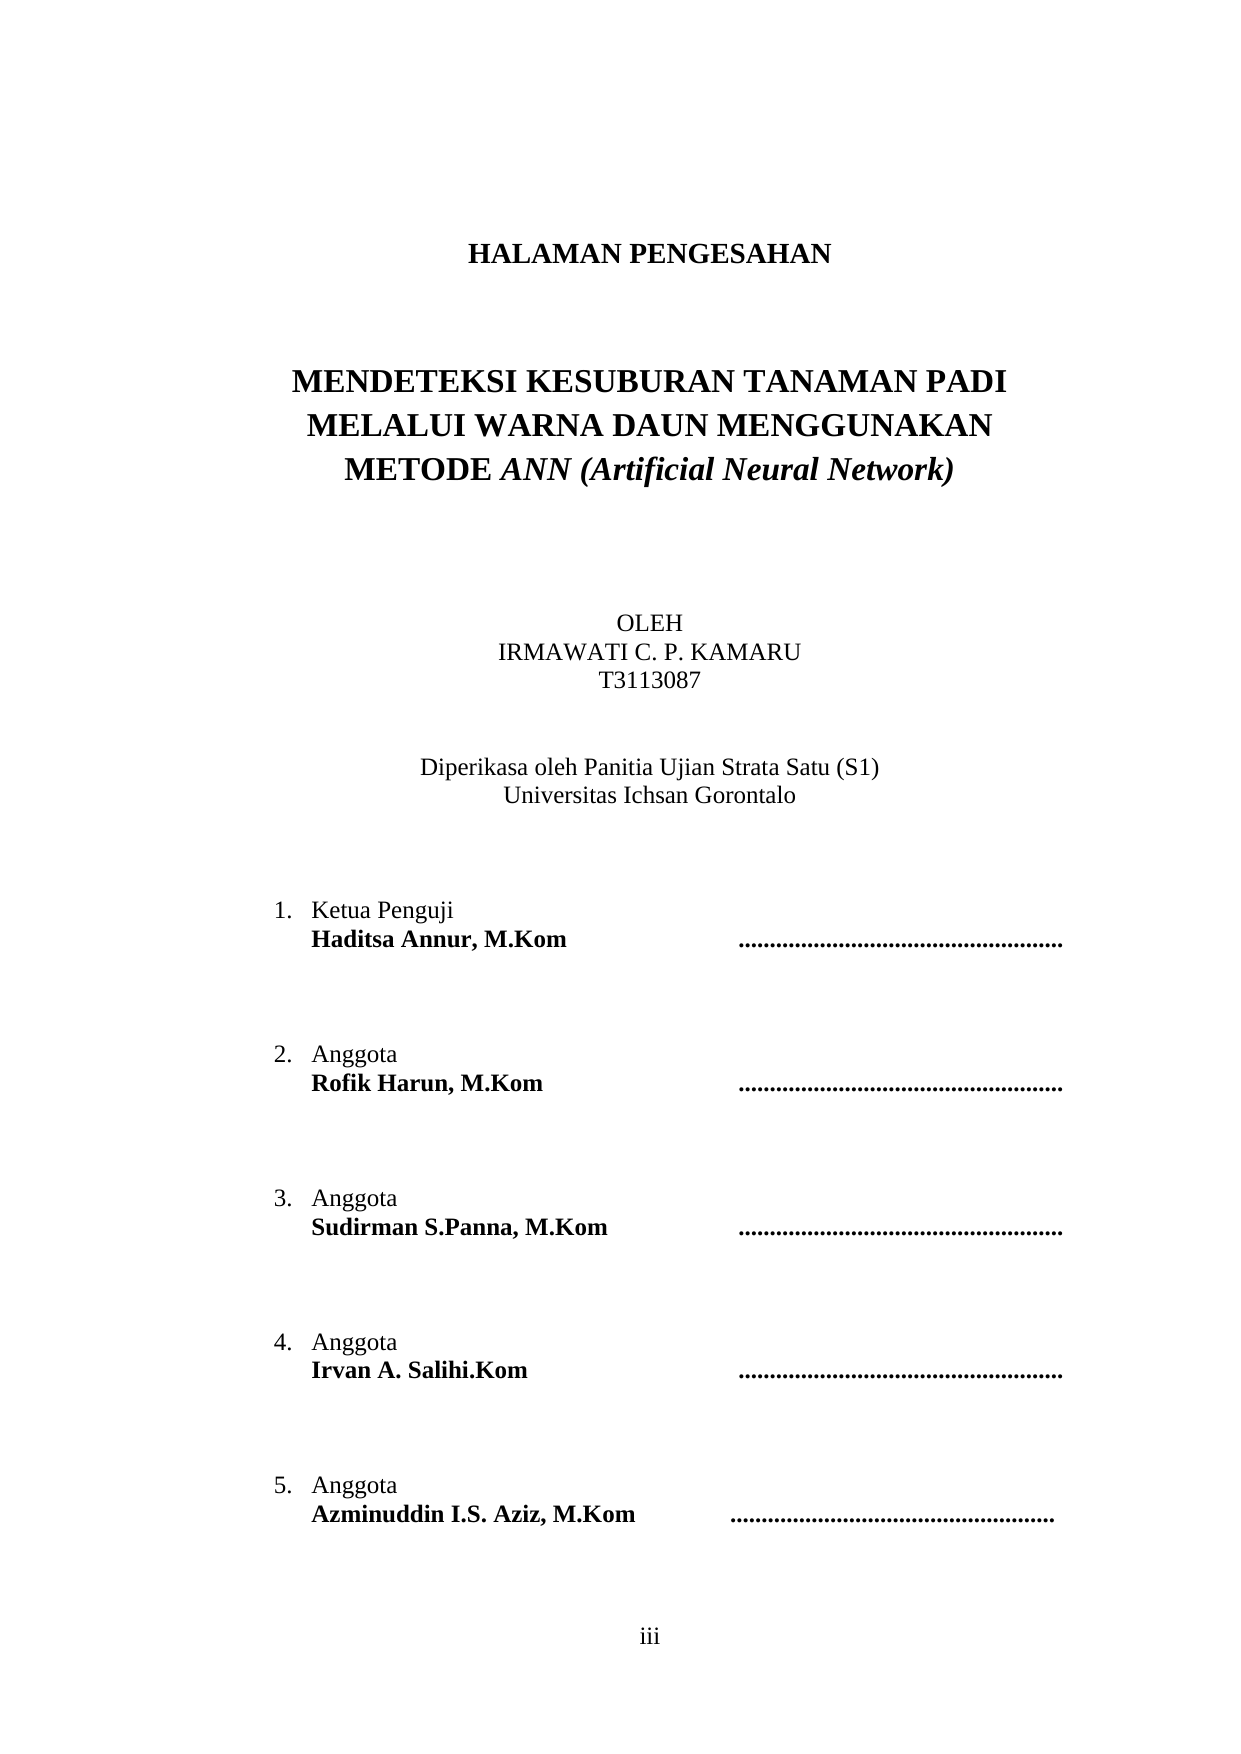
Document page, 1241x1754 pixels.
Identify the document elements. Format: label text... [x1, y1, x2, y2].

list Anggota [274, 1471, 1063, 1499]
text MENDETEKSI KESUBURAN TANAMAN PADI MELALUI WARNA DAUN MENGGUNAKAN [236, 361, 1063, 443]
list Anggota [274, 1183, 1063, 1212]
text Universitas Ichsan Gorontalo [236, 781, 1063, 809]
list Ketua Penguji [274, 896, 1063, 924]
text METODE ANN (Artificial Neural Network) [236, 449, 1063, 487]
text Irvan A. Salihi.Kom .................................................... [311, 1356, 1063, 1384]
list Anggota [274, 1039, 1063, 1068]
text Haditsa Annur, M.Kom .................................................... [311, 924, 1063, 953]
text Sudirman S.Panna, M.Kom .................................................... [311, 1212, 1063, 1241]
text Diperikasa oleh Panitia Ujian Strata Satu (S1) [236, 752, 1063, 781]
list Anggota [274, 1327, 1063, 1356]
text Azminuddin I.S. Aziz, M.Kom .................................................... [311, 1499, 1063, 1528]
text T3113087 [236, 666, 1063, 694]
text Rofik Harun, M.Kom .................................................... [311, 1068, 1063, 1097]
text HALAMAN PENGESAHAN [236, 236, 1063, 270]
text IRMAWATI C. P. KAMARU [236, 637, 1063, 666]
text OLEH [236, 608, 1063, 637]
